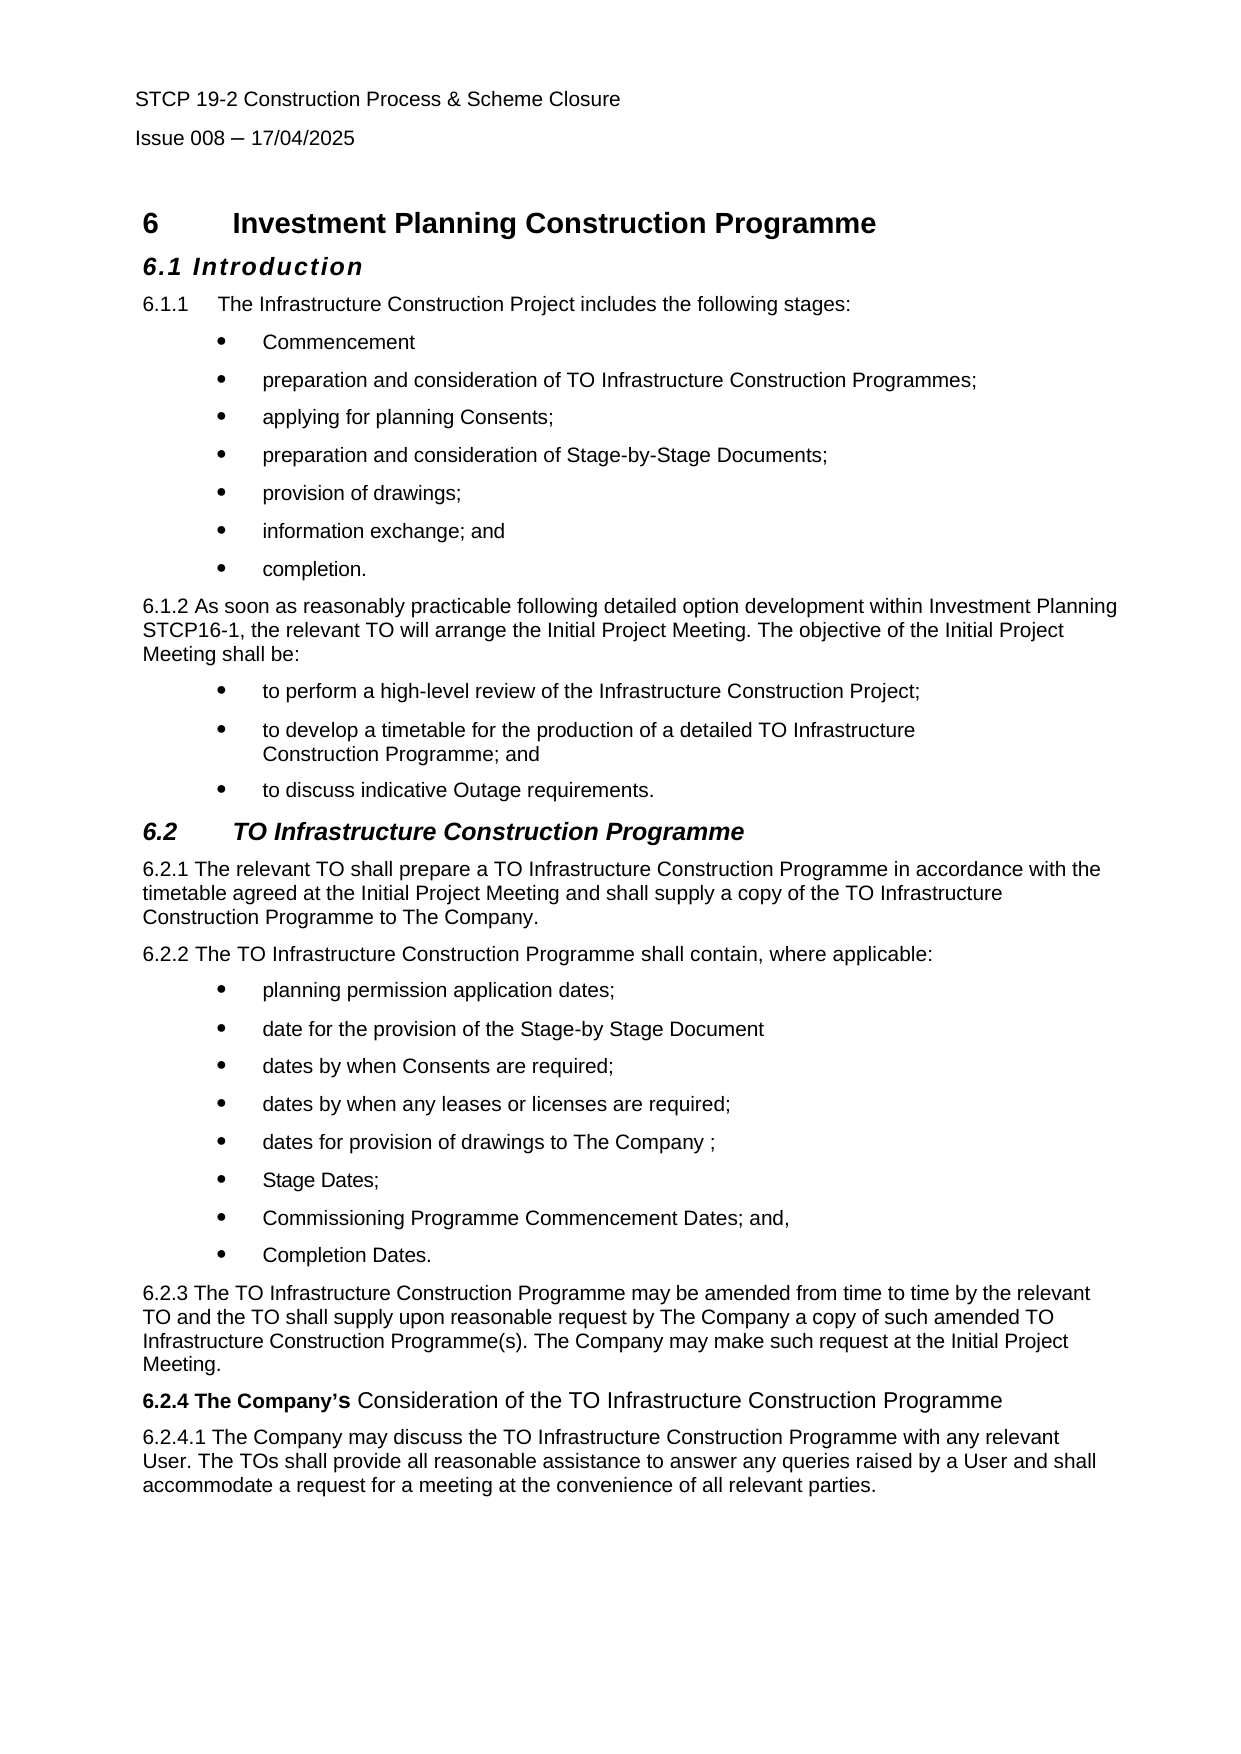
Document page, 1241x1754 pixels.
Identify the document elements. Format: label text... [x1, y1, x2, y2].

list information exchange; and [217, 517, 1136, 543]
list Commencement [217, 328, 1136, 354]
list dates for provision of drawings to The Company ; [217, 1129, 1136, 1155]
list dates by when Consents are required; [217, 1053, 1136, 1079]
list to develop a timetable for the production of a detailed TO Infrastructure Construction Programme; and [217, 718, 1038, 766]
text 6.2 TO Infrastructure Construction Programme [142, 817, 1136, 846]
list Stage Dates; [217, 1166, 1136, 1192]
list preparation and consideration of TO Infrastructure Construction Programmes; [217, 366, 1136, 392]
list Completion Dates. [217, 1242, 1136, 1268]
list date for the provision of the Stage-by Stage Document [217, 1015, 1136, 1041]
list to discuss indicative Outage requirements. [217, 777, 1136, 803]
list Commissioning Programme Commencement Dates; and, [217, 1204, 1136, 1230]
list provision of drawings; [217, 479, 1136, 505]
list dates by when any leases or licenses are required; [217, 1091, 1136, 1117]
text 6.2.4.1 The Company may discuss the TO Infrastructure Construction Programme with any relevant User. The TOs shall provide all reasonable assistance to answer any queries raised by a User and shall accommodate a request for a meeting at the convenience of all relevant parties. [142, 1426, 1106, 1497]
text 6.2.2 The TO Infrastructure Construction Programme shall contain, where applicable: [142, 942, 1136, 966]
text 6.1 Introduction [142, 252, 1136, 281]
list preparation and consideration of Stage-by-Stage Documents; [217, 442, 1136, 468]
text 6.1.1 The Infrastructure Construction Project includes the following stages: [142, 292, 1136, 316]
text 6.2.1 The relevant TO shall prepare a TO Infrastructure Construction Programme in accordance with the timetable agreed at the Initial Project Meeting and shall supply a copy of the TO Infrastructure Construction Programme to The Company. [142, 857, 1106, 929]
text 6.1.2 As soon as reasonably practicable following detailed option development within Investment Planning STCP16-1, the relevant TO will arrange the Initial Project Meeting. The objective of the Initial Project Meeting shall be: [142, 594, 1121, 666]
list planning permission application dates; [217, 977, 1136, 1003]
list applying for planning Consents; [217, 404, 1136, 430]
text 6 Investment Planning Construction Programme [142, 206, 1136, 241]
list completion. [217, 555, 1136, 581]
text 6.2.4 The Company’s Consideration of the TO Infrastructure Construction Programme [142, 1389, 1136, 1414]
text 6.2.3 The TO Infrastructure Construction Programme may be amended from time to time by the relevant TO and the TO shall supply upon reasonable request by The Company a copy of such amended TO Infrastructure Construction Programme(s). The Company may make such request at the Initial Project Meeting. [142, 1282, 1113, 1377]
list to perform a high-level review of the Infrastructure Construction Project; [217, 678, 1136, 704]
